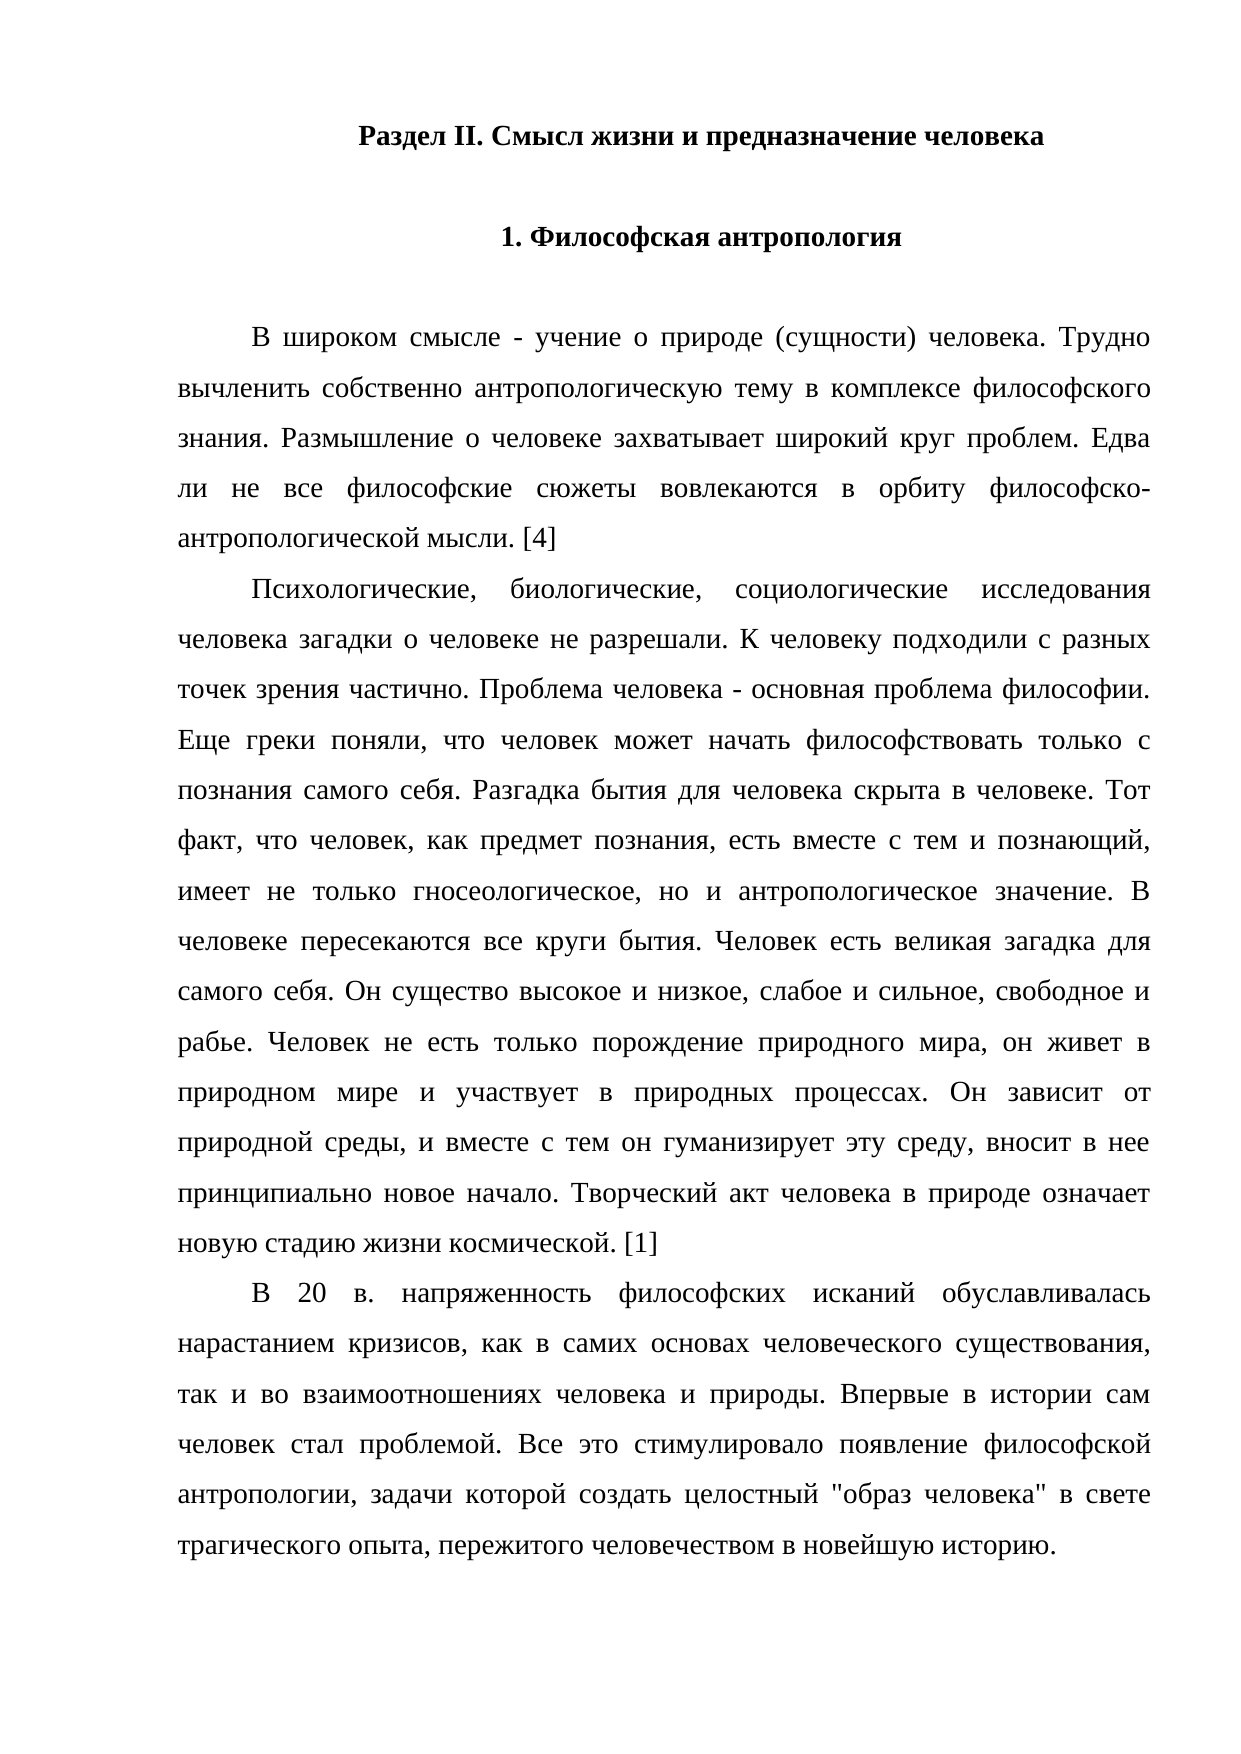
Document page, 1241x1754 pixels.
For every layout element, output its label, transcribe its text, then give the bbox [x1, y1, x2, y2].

text Психологические, биологические, социологические исследования человека загадки о человеке не разрешали. К человеку подходили с разных точек зрения частично. Проблема человека - основная проблема философии. Еще греки поняли, что человек может начать философствовать только с познания самого себя. Разгадка бытия для человека скрыта в человеке. Тот факт, что человек, как предмет познания, есть вместе с тем и познающий, имеет не только гносеологическое, но и антропологическое значение. В человеке пересекаются все круги бытия. Человек есть великая загадка для самого себя. Он существо высокое и низкое, слабое и сильное, свободное и рабье. Человек не есть только порождение природного мира, он живет в природном мире и участвует в природных процессах. Он зависит от природной среды, и вместе с тем он гуманизирует эту среду, вносит в нее принципиально новое начало. Творческий акт человека в природе означает новую стадию жизни космической. [1] [177, 571, 1152, 1258]
text Раздел II. Смысл жизни и предназначение человека [177, 118, 1152, 152]
text В 20 в. напряженность философских исканий обуславливалась нарастанием кризисов, как в самих основах человеческого существования, так и во взаимоотношениях человека и природы. Впервые в истории сам человек стал проблемой. Все это стимулировало появление философской антропологии, задачи которой создать целостный "образ человека" в свете трагического опыта, пережитого человечеством в новейшую историю. [177, 1275, 1152, 1560]
text 1. Философская антропология [177, 219, 1152, 252]
text В широком смысле - учение о природе (сущности) человека. Трудно вычленить собственно антропологическую тему в комплексе философского знания. Размышление о человеке захватывает широкий круг проблем. Едва ли не все философские сюжеты вовлекаются в орбиту философско-антропологической мысли. [4] [177, 319, 1152, 554]
